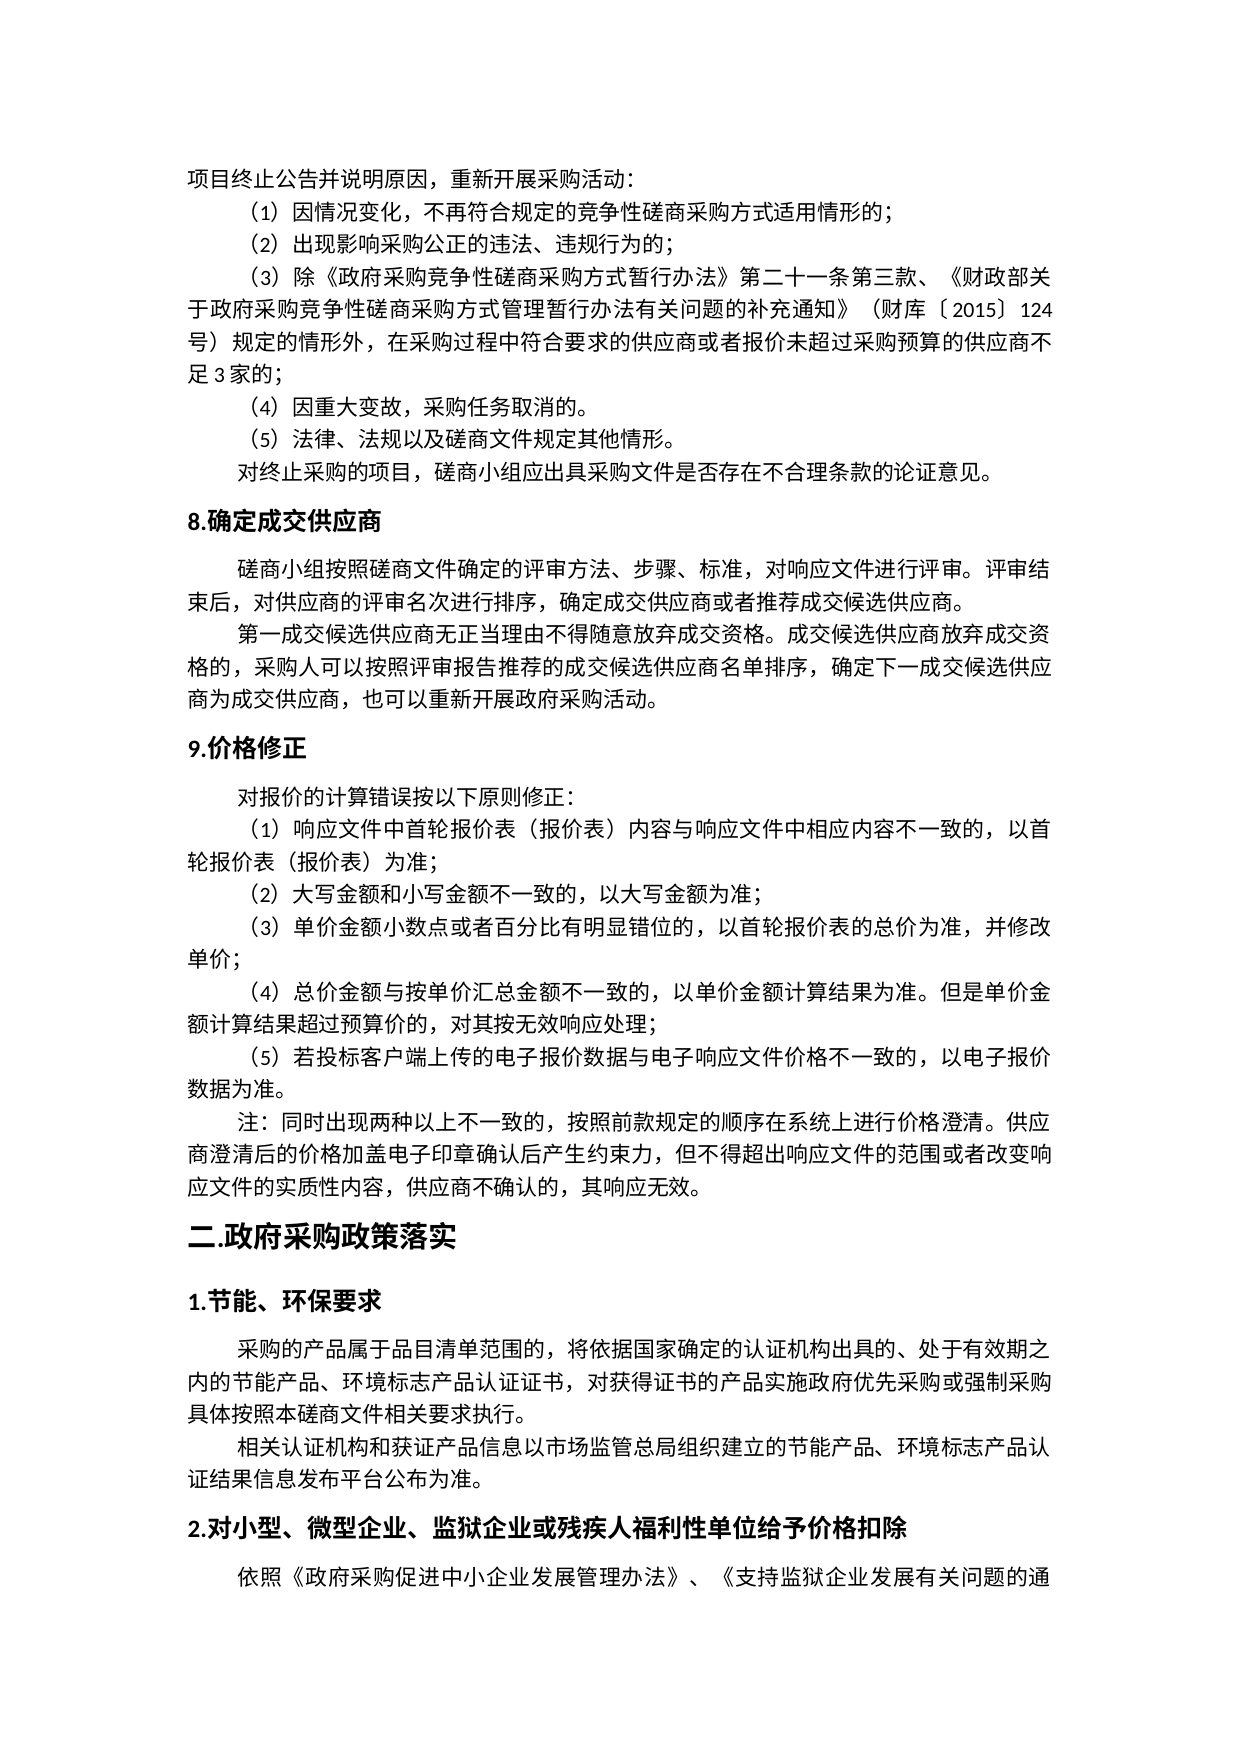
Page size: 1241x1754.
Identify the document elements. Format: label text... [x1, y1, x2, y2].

text 磋商小组按照磋商文件确定的评审方法、步骤、标准，对响应文件进行评审。评审结束后，对供应商的评审名次进行排序，确定成交供应商或者推荐成交候选供应商。 [187, 552, 1053, 617]
text （5）若投标客户端上传的电子报价数据与电子响应文件价格不一致的，以电子报价数据为准。 [187, 1039, 1053, 1104]
text 2.对小型、微型企业、监狱企业或残疾人福利性单位给予价格扣除 [187, 1494, 1053, 1559]
text 注：同时出现两种以上不一致的，按照前款规定的顺序在系统上进行价格澄清。供应商澄清后的价格加盖电子印章确认后产生约束力，但不得超出响应文件的范围或者改变响应文件的实质性内容，供应商不确认的，其响应无效。 [187, 1104, 1053, 1202]
text （3）单价金额小数点或者百分比有明显错位的，以首轮报价表的总价为准，并修改单价； [187, 909, 1053, 974]
text 二.政府采购政策落实 [187, 1202, 1053, 1267]
text （1）因情况变化，不再符合规定的竞争性磋商采购方式适用情形的； [187, 194, 1053, 227]
text （1）响应文件中首轮报价表（报价表）内容与响应文件中相应内容不一致的，以首轮报价表（报价表）为准； [187, 812, 1053, 877]
text （5）法律、法规以及磋商文件规定其他情形。 [187, 422, 1053, 454]
text 8.确定成交供应商 [187, 487, 1053, 552]
text 9.价格修正 [187, 714, 1053, 779]
text （2）出现影响采购公正的违法、违规行为的； [187, 227, 1053, 259]
text 1.节能、环保要求 [187, 1267, 1053, 1332]
text （3）除《政府采购竞争性磋商采购方式暂行办法》第二十一条第三款、《财政部关于政府采购竞争性磋商采购方式管理暂行办法有关问题的补充通知》（财库〔2015〕124号）规定的情形外，在采购过程中符合要求的供应商或者报价未超过采购预算的供应商不足3家的； [187, 259, 1053, 389]
text （2）大写金额和小写金额不一致的，以大写金额为准； [187, 877, 1053, 909]
text 采购的产品属于品目清单范围的，将依据国家确定的认证机构出具的、处于有效期之内的节能产品、环境标志产品认证证书，对获得证书的产品实施政府优先采购或强制采购，具体按照本磋商文件相关要求执行。 [187, 1332, 1053, 1429]
text 对报价的计算错误按以下原则修正： [187, 779, 1053, 812]
text 第一成交候选供应商无正当理由不得随意放弃成交资格。成交候选供应商放弃成交资格的，采购人可以按照评审报告推荐的成交候选供应商名单排序，确定下一成交候选供应商为成交供应商，也可以重新开展政府采购活动。 [187, 617, 1053, 714]
text （4）总价金额与按单价汇总金额不一致的，以单价金额计算结果为准。但是单价金额计算结果超过预算价的，对其按无效响应处理； [187, 974, 1053, 1039]
text 相关认证机构和获证产品信息以市场监管总局组织建立的节能产品、环境标志产品认证结果信息发布平台公布为准。 [187, 1429, 1053, 1494]
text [187, 162, 1053, 194]
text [187, 1559, 1053, 1592]
text （4）因重大变故，采购任务取消的。 [187, 389, 1053, 422]
text 对终止采购的项目，磋商小组应出具采购文件是否存在不合理条款的论证意见。 [187, 454, 1053, 487]
